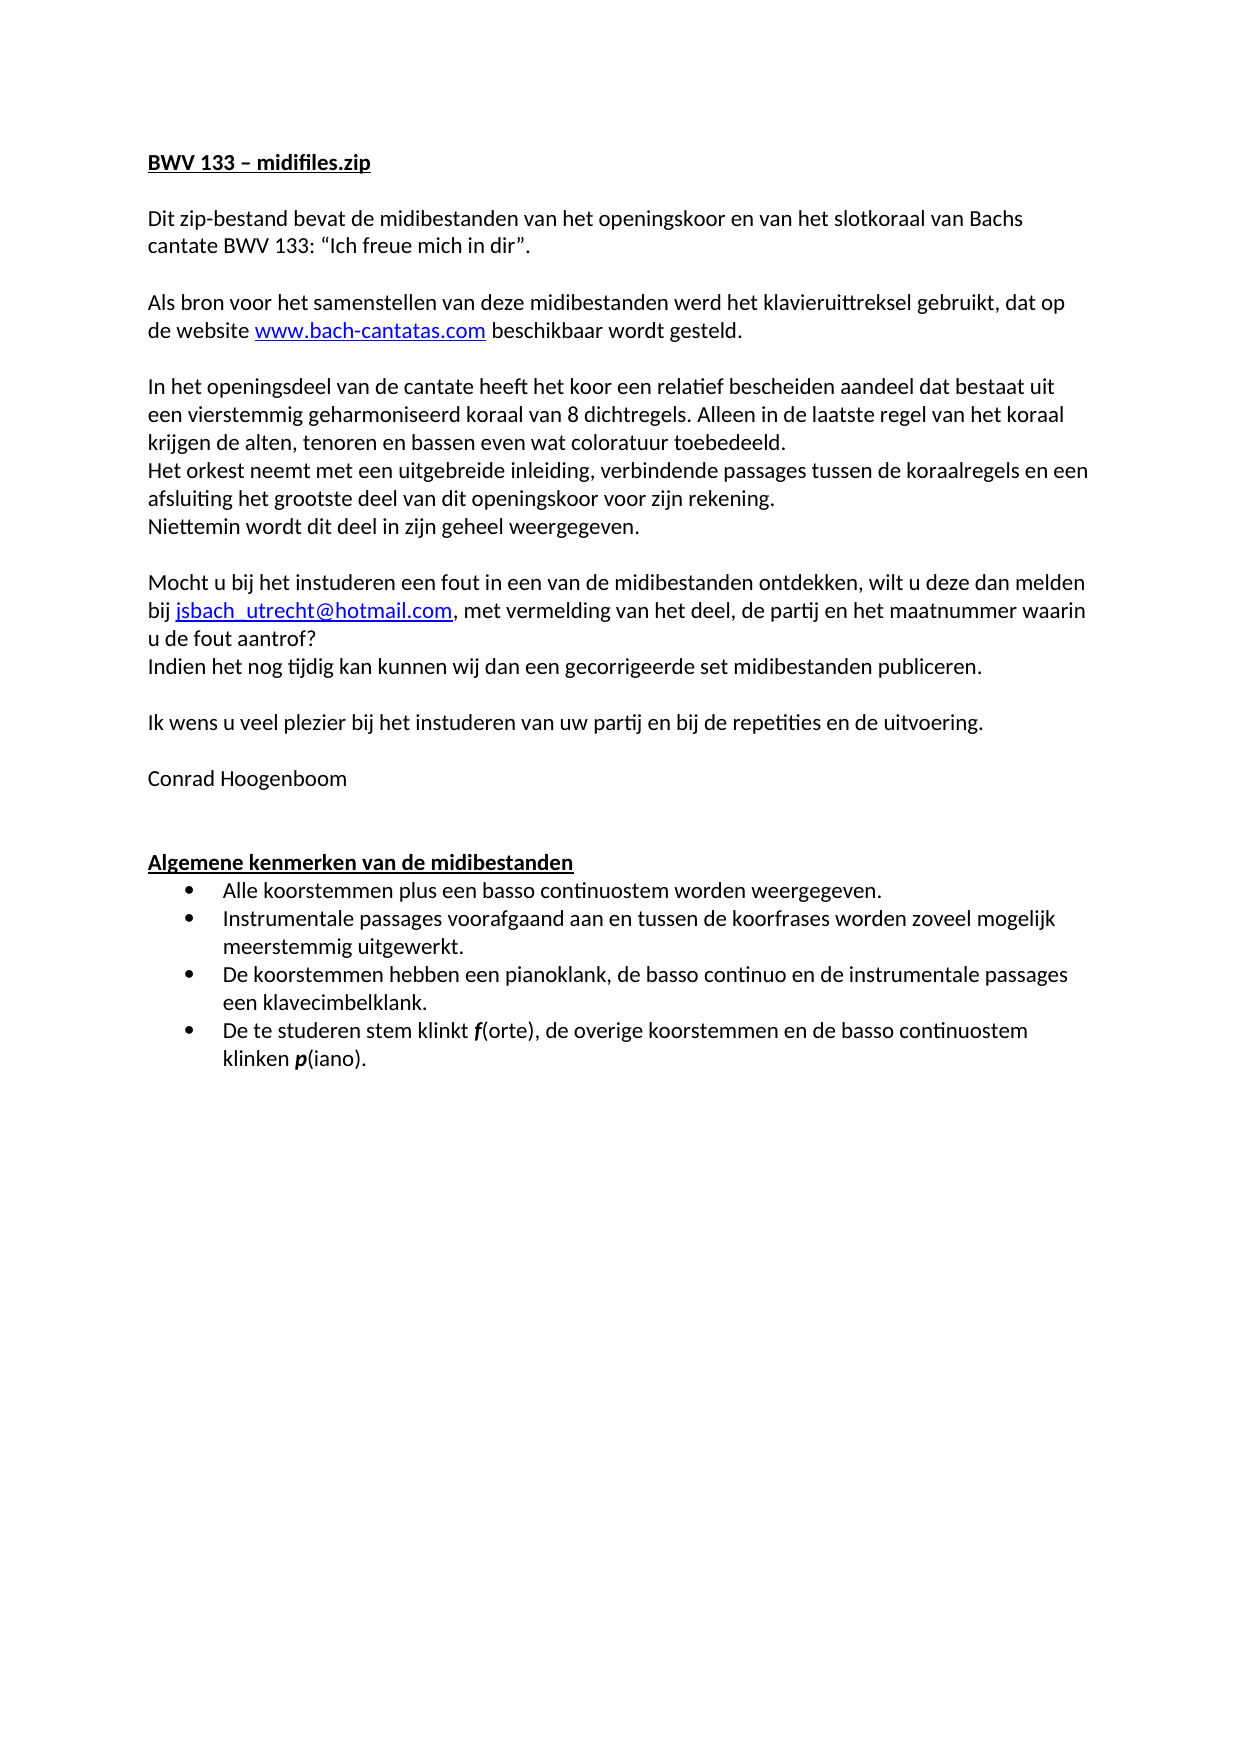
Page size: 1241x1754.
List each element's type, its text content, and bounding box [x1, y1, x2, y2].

text Conrad Hoogenboom [148, 764, 1093, 792]
text Mocht u bij het instuderen een fout in een van de midibestanden ontdekken, wilt u deze dan melden bij jsbach_utrecht@hotmail.com, met vermelding van het deel, de partij en het maatnummer waarin u de fout aantrof? [148, 568, 1093, 652]
list De te studeren stem klinkt f(orte), de overige koorstemmen en de basso continuostem klinken p(iano). [185, 1016, 1093, 1072]
text Niettemin wordt dit deel in zijn geheel weergegeven. [148, 512, 1093, 540]
text Algemene kenmerken van de midibestanden [148, 848, 1093, 876]
text Als bron voor het samenstellen van deze midibestanden werd het klavieruittreksel gebruikt, dat op de website www.bach-cantatas.com beschikbaar wordt gesteld. [148, 288, 1093, 344]
list Instrumentale passages voorafgaand aan en tussen de koorfrases worden zoveel mogelijk meerstemmig uitgewerkt. [185, 904, 1093, 960]
text Indien het nog tijdig kan kunnen wij dan een gecorrigeerde set midibestanden publiceren. [148, 652, 1093, 680]
list De koorstemmen hebben een pianoklank, de basso continuo en de instrumentale passages een klavecimbelklank. [185, 960, 1093, 1016]
text Ik wens u veel plezier bij het instuderen van uw partij en bij de repetities en de uitvoering. [148, 708, 1093, 736]
text Dit zip-bestand bevat de midibestanden van het openingskoor en van het slotkoraal van Bachs cantate BWV 133: “Ich freue mich in dir”. [148, 204, 1093, 260]
text Het orkest neemt met een uitgebreide inleiding, verbindende passages tussen de koraalregels en een afsluiting het grootste deel van dit openingskoor voor zijn rekening. [148, 456, 1093, 512]
text In het openingsdeel van de cantate heeft het koor een relatief bescheiden aandeel dat bestaat uit een vierstemmig geharmoniseerd koraal van 8 dichtregels. Alleen in de laatste regel van het koraal krijgen de alten, tenoren en bassen even wat coloratuur toebedeeld. [148, 372, 1093, 456]
list Alle koorstemmen plus een basso continuostem worden weergegeven. [185, 876, 1093, 904]
text BWV 133 – midifiles.zip [148, 148, 1093, 176]
